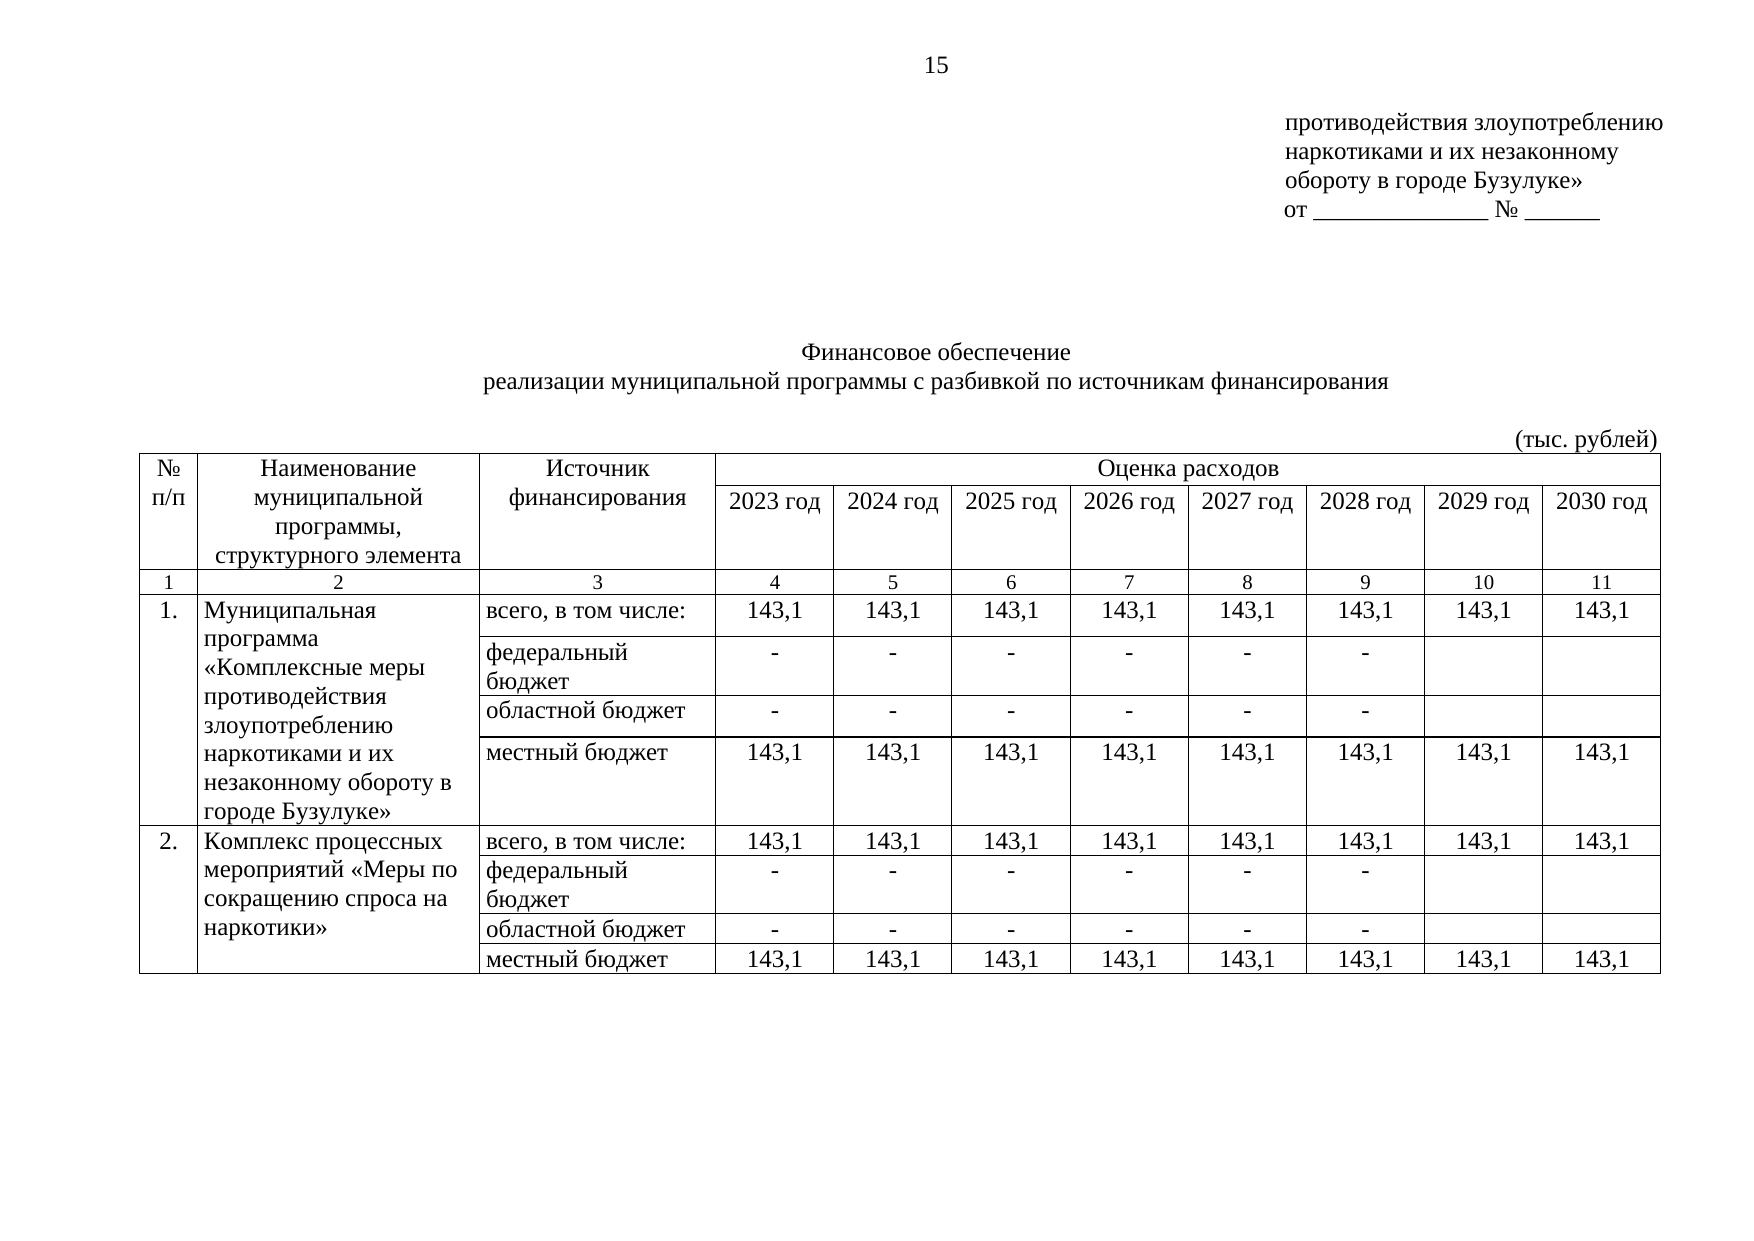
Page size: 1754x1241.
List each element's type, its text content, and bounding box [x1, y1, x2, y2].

text (тыс. рублей) [1302, 424, 1695, 452]
table_cell - [1189, 696, 1306, 736]
table_cell федеральный бюджет [480, 856, 715, 913]
table_cell 143,1 [1071, 944, 1188, 973]
table_cell [1543, 856, 1660, 913]
text реализации муниципальной программы с разбивкой по источникам финансирования [177, 366, 1695, 395]
table_cell 1 [140, 570, 197, 594]
text Финансовое обеспечение [177, 337, 1695, 366]
table_cell 2024 год [834, 486, 951, 568]
table_cell областной бюджет [480, 696, 715, 736]
table_cell 6 [952, 570, 1070, 594]
table_cell - [1189, 914, 1306, 943]
table_cell 143,1 [1543, 826, 1660, 854]
table_cell 2030 год [1543, 486, 1660, 568]
table_cell 1. [140, 595, 197, 825]
table_cell 2026 год [1071, 486, 1188, 568]
table_cell - [716, 856, 833, 913]
table_cell 143,1 [1543, 595, 1660, 636]
table_cell Муниципальная программа «Комплексные меры противодействия злоупотреблению наркотиками и их незаконному обороту в городе Бузулуке» [198, 595, 479, 825]
table_cell 143,1 [1307, 738, 1424, 825]
table_cell 2. [140, 826, 197, 973]
table_header Источник финансирования [480, 454, 715, 568]
table_cell 143,1 [834, 944, 951, 973]
table_cell - [1071, 856, 1188, 913]
table_cell 7 [1071, 570, 1188, 594]
table_cell 143,1 [1307, 826, 1424, 854]
table_cell 8 [1189, 570, 1306, 594]
text от ______________ № ______ [177, 194, 1695, 222]
table_cell 143,1 [1307, 944, 1424, 973]
table_header Оценка расходов [716, 454, 1660, 485]
table_cell - [952, 696, 1070, 736]
table_cell - [1307, 914, 1424, 943]
table_cell 2023 год [716, 486, 833, 568]
table_cell - [1307, 696, 1424, 736]
table_cell [1543, 637, 1660, 694]
table_cell местный бюджет [480, 944, 715, 973]
table_cell - [952, 637, 1070, 694]
table_cell - [952, 914, 1070, 943]
table_cell - [834, 696, 951, 736]
table_cell всего, в том числе: [480, 826, 715, 854]
table_cell [1425, 856, 1542, 913]
table_cell всего, в том числе: [480, 595, 715, 636]
table_cell [1543, 914, 1660, 943]
table_cell областной бюджет [480, 914, 715, 943]
table_cell - [716, 696, 833, 736]
table_cell 143,1 [834, 595, 951, 636]
table_cell 9 [1307, 570, 1424, 594]
table_cell 3 [480, 570, 715, 594]
table_cell 143,1 [716, 595, 833, 636]
table_cell Комплекс процессных мероприятий «Меры по сокращению спроса на наркотики» [198, 826, 479, 973]
table_cell 10 [1425, 570, 1542, 594]
table_cell 2025 год [952, 486, 1070, 568]
table_header № п/п [140, 454, 197, 568]
table_cell - [834, 856, 951, 913]
table_cell 143,1 [716, 944, 833, 973]
table_cell - [834, 914, 951, 943]
table_cell 143,1 [1189, 738, 1306, 825]
table_cell 2029 год [1425, 486, 1542, 568]
table_cell местный бюджет [480, 738, 715, 825]
table_cell 143,1 [952, 595, 1070, 636]
table_cell - [1189, 856, 1306, 913]
table_cell - [834, 637, 951, 694]
table_cell - [716, 637, 833, 694]
table_cell 143,1 [1425, 595, 1542, 636]
table_cell 143,1 [1543, 944, 1660, 973]
table_cell [1425, 914, 1542, 943]
table_cell 143,1 [1543, 738, 1660, 825]
table_cell 143,1 [1071, 595, 1188, 636]
table_cell - [1071, 914, 1188, 943]
table_cell 2027 год [1189, 486, 1306, 568]
table_cell - [1307, 637, 1424, 694]
table_cell 143,1 [1189, 826, 1306, 854]
table_cell 143,1 [1071, 826, 1188, 854]
table_cell федеральный бюджет [480, 637, 715, 694]
table_cell 5 [834, 570, 951, 594]
table_cell 143,1 [716, 738, 833, 825]
table_cell - [1071, 637, 1188, 694]
table_cell - [1071, 696, 1188, 736]
table_cell 143,1 [1425, 826, 1542, 854]
table_cell 143,1 [1071, 738, 1188, 825]
table_cell 2 [198, 570, 479, 594]
table_cell - [716, 914, 833, 943]
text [1285, 107, 1695, 194]
table_header Наименование муниципальной программы, структурного элемента [198, 454, 479, 568]
table_cell 143,1 [834, 826, 951, 854]
table_cell 143,1 [1425, 944, 1542, 973]
table_cell 143,1 [952, 944, 1070, 973]
table_cell - [1189, 637, 1306, 694]
table_cell - [952, 856, 1070, 913]
table_cell 4 [716, 570, 833, 594]
table_cell 143,1 [1189, 595, 1306, 636]
table_cell 11 [1543, 570, 1660, 594]
table_cell 143,1 [1425, 738, 1542, 825]
table_cell [1543, 696, 1660, 736]
table_cell 143,1 [952, 738, 1070, 825]
table_cell [1425, 696, 1542, 736]
table_cell 143,1 [1307, 595, 1424, 636]
table_cell 2028 год [1307, 486, 1424, 568]
table_cell 143,1 [1189, 944, 1306, 973]
table_cell 143,1 [834, 738, 951, 825]
table_cell 143,1 [952, 826, 1070, 854]
table_cell [1425, 637, 1542, 694]
table_cell - [1307, 856, 1424, 913]
table_cell 143,1 [716, 826, 833, 854]
